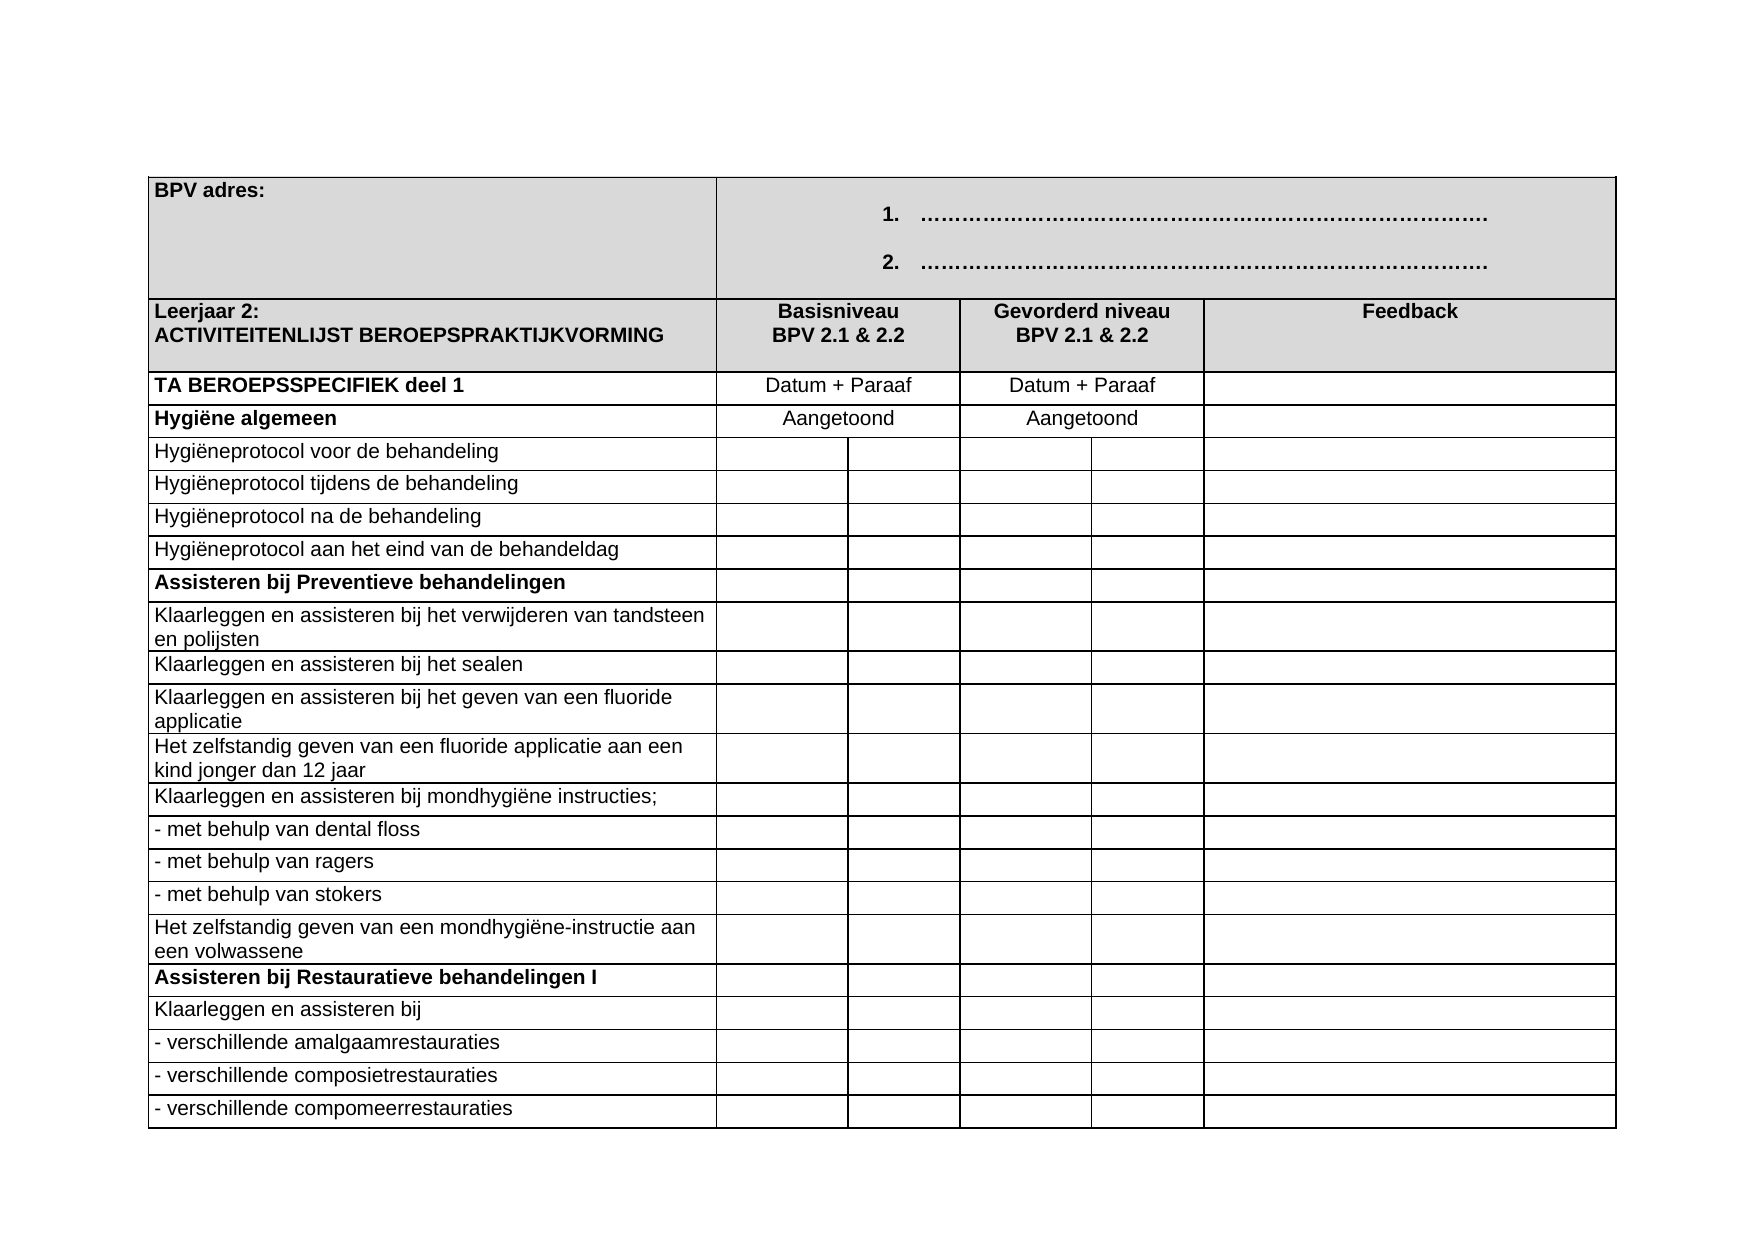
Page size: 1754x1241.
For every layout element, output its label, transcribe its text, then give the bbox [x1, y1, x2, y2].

table_cell [1205, 1096, 1615, 1127]
table_cell [849, 915, 959, 963]
table_cell [1205, 882, 1615, 913]
table_cell [849, 784, 959, 815]
table_cell [849, 1063, 959, 1094]
table_cell [961, 438, 1091, 470]
table_cell [1205, 817, 1615, 848]
table_cell [717, 1063, 847, 1094]
table_header BPV adres: [149, 178, 716, 298]
table_cell Gevorderd niveau BPV 2.1 & 2.2 [961, 300, 1203, 371]
table_cell [849, 817, 959, 848]
table_cell [717, 685, 847, 733]
table_cell [961, 1063, 1091, 1094]
table_cell [849, 471, 959, 502]
table_cell [1092, 915, 1203, 963]
table_cell Datum + Paraaf [717, 373, 959, 404]
table_cell [717, 1030, 847, 1061]
table_cell [961, 504, 1091, 535]
table_cell [1092, 850, 1203, 881]
table_cell [849, 685, 959, 733]
table_cell [717, 882, 847, 913]
table_cell [1092, 1030, 1203, 1061]
table_cell [1205, 1030, 1615, 1061]
table_cell [961, 734, 1091, 782]
table_cell [849, 570, 959, 601]
table_cell [849, 438, 959, 470]
table_cell [717, 603, 847, 650]
table_cell [1092, 504, 1203, 535]
table_cell Leerjaar 2: ACTIVITEITENLIJST BEROEPSPRAKTIJKVORMING [149, 300, 716, 371]
table_header ………………………………………………………………………. ………………………………………………………………………. [717, 178, 1615, 298]
table_cell Klaarleggen en assisteren bij het verwijderen van tandsteen en polijsten [149, 603, 716, 650]
table_cell [717, 504, 847, 535]
table_cell [961, 603, 1091, 650]
table_cell - verschillende compomeerrestauraties [149, 1096, 716, 1127]
table_cell - verschillende amalgaamrestauraties [149, 1030, 716, 1061]
table_cell [849, 965, 959, 996]
table_cell [1205, 537, 1615, 568]
table_cell [1092, 570, 1203, 601]
table_cell [849, 882, 959, 913]
table_cell [1205, 784, 1615, 815]
table_cell [1205, 504, 1615, 535]
table_cell [717, 915, 847, 963]
table_cell - met behulp van ragers [149, 850, 716, 881]
table_cell [1205, 734, 1615, 782]
table_cell [961, 784, 1091, 815]
table_cell [849, 537, 959, 568]
table_cell [961, 915, 1091, 963]
table_cell [717, 817, 847, 848]
table_cell [1205, 438, 1615, 470]
table_cell [717, 965, 847, 996]
table_cell Hygiëneprotocol voor de behandeling [149, 438, 716, 470]
table_cell Hygiëne algemeen [149, 406, 716, 437]
table_cell [1205, 603, 1615, 650]
table_cell [717, 997, 847, 1028]
table_cell [1092, 965, 1203, 996]
table_cell Het zelfstandig geven van een mondhygiëne-instructie aan een volwassene [149, 915, 716, 963]
table_cell [1205, 373, 1615, 404]
table_cell [1092, 882, 1203, 913]
table_cell Datum + Paraaf [961, 373, 1203, 404]
table_cell Assisteren bij Restauratieve behandelingen I [149, 965, 716, 996]
table_cell [717, 734, 847, 782]
table_cell [961, 537, 1091, 568]
table_cell [849, 504, 959, 535]
table_cell [717, 652, 847, 683]
table_cell [1205, 1063, 1615, 1094]
table_cell [1092, 997, 1203, 1028]
table_cell [1205, 652, 1615, 683]
table_cell Het zelfstandig geven van een fluoride applicatie aan een kind jonger dan 12 jaar [149, 734, 716, 782]
table_cell [849, 734, 959, 782]
table_cell [1092, 784, 1203, 815]
table_cell Assisteren bij Preventieve behandelingen [149, 570, 716, 601]
table_cell Hygiëneprotocol aan het eind van de behandeldag [149, 537, 716, 568]
table_cell [961, 850, 1091, 881]
table_cell Klaarleggen en assisteren bij het sealen [149, 652, 716, 683]
table_cell [1092, 438, 1203, 470]
table_cell [1205, 850, 1615, 881]
table_cell [1205, 570, 1615, 601]
table_cell [961, 817, 1091, 848]
table_cell [717, 784, 847, 815]
table_cell [717, 537, 847, 568]
table_cell [1092, 537, 1203, 568]
table_cell Feedback [1205, 300, 1615, 371]
table_cell Klaarleggen en assisteren bij [149, 997, 716, 1028]
table_cell [961, 570, 1091, 601]
table_cell [849, 1096, 959, 1127]
table_cell [1092, 471, 1203, 502]
table_cell [717, 1096, 847, 1127]
table_cell [961, 1030, 1091, 1061]
table_cell TA BEROEPSSPECIFIEK deel 1 [149, 373, 716, 404]
table_cell Klaarleggen en assisteren bij mondhygiëne instructies; [149, 784, 716, 815]
table_cell - verschillende composietrestauraties [149, 1063, 716, 1094]
table_cell Klaarleggen en assisteren bij het geven van een fluoride applicatie [149, 685, 716, 733]
table_cell [849, 603, 959, 650]
table_cell [1092, 652, 1203, 683]
table_cell - met behulp van stokers [149, 882, 716, 913]
table_cell [961, 652, 1091, 683]
table_cell Aangetoond [961, 406, 1203, 437]
table_cell Hygiëneprotocol tijdens de behandeling [149, 471, 716, 502]
table_cell [717, 850, 847, 881]
table_cell Basisniveau BPV 2.1 & 2.2 [717, 300, 959, 371]
table_cell [961, 997, 1091, 1028]
table_cell [1205, 471, 1615, 502]
table_cell [849, 850, 959, 881]
table_cell [961, 471, 1091, 502]
table_cell [1205, 915, 1615, 963]
table_cell [1092, 603, 1203, 650]
table_cell Hygiëneprotocol na de behandeling [149, 504, 716, 535]
table_cell Aangetoond [717, 406, 959, 437]
table_cell [849, 1030, 959, 1061]
table_cell [1092, 817, 1203, 848]
table_cell [1092, 1096, 1203, 1127]
table_cell [1092, 685, 1203, 733]
table_cell [1092, 1063, 1203, 1094]
table_cell [961, 1096, 1091, 1127]
table_cell - met behulp van dental floss [149, 817, 716, 848]
table_cell [717, 438, 847, 470]
table_cell [717, 471, 847, 502]
table_cell [1205, 685, 1615, 733]
table_cell [717, 570, 847, 601]
table_cell [1092, 734, 1203, 782]
table_cell [849, 652, 959, 683]
table_cell [849, 997, 959, 1028]
table_cell [961, 685, 1091, 733]
table_cell [1205, 965, 1615, 996]
table_cell [961, 965, 1091, 996]
table_cell [1205, 997, 1615, 1028]
table_cell [1205, 406, 1615, 437]
table_cell [961, 882, 1091, 913]
